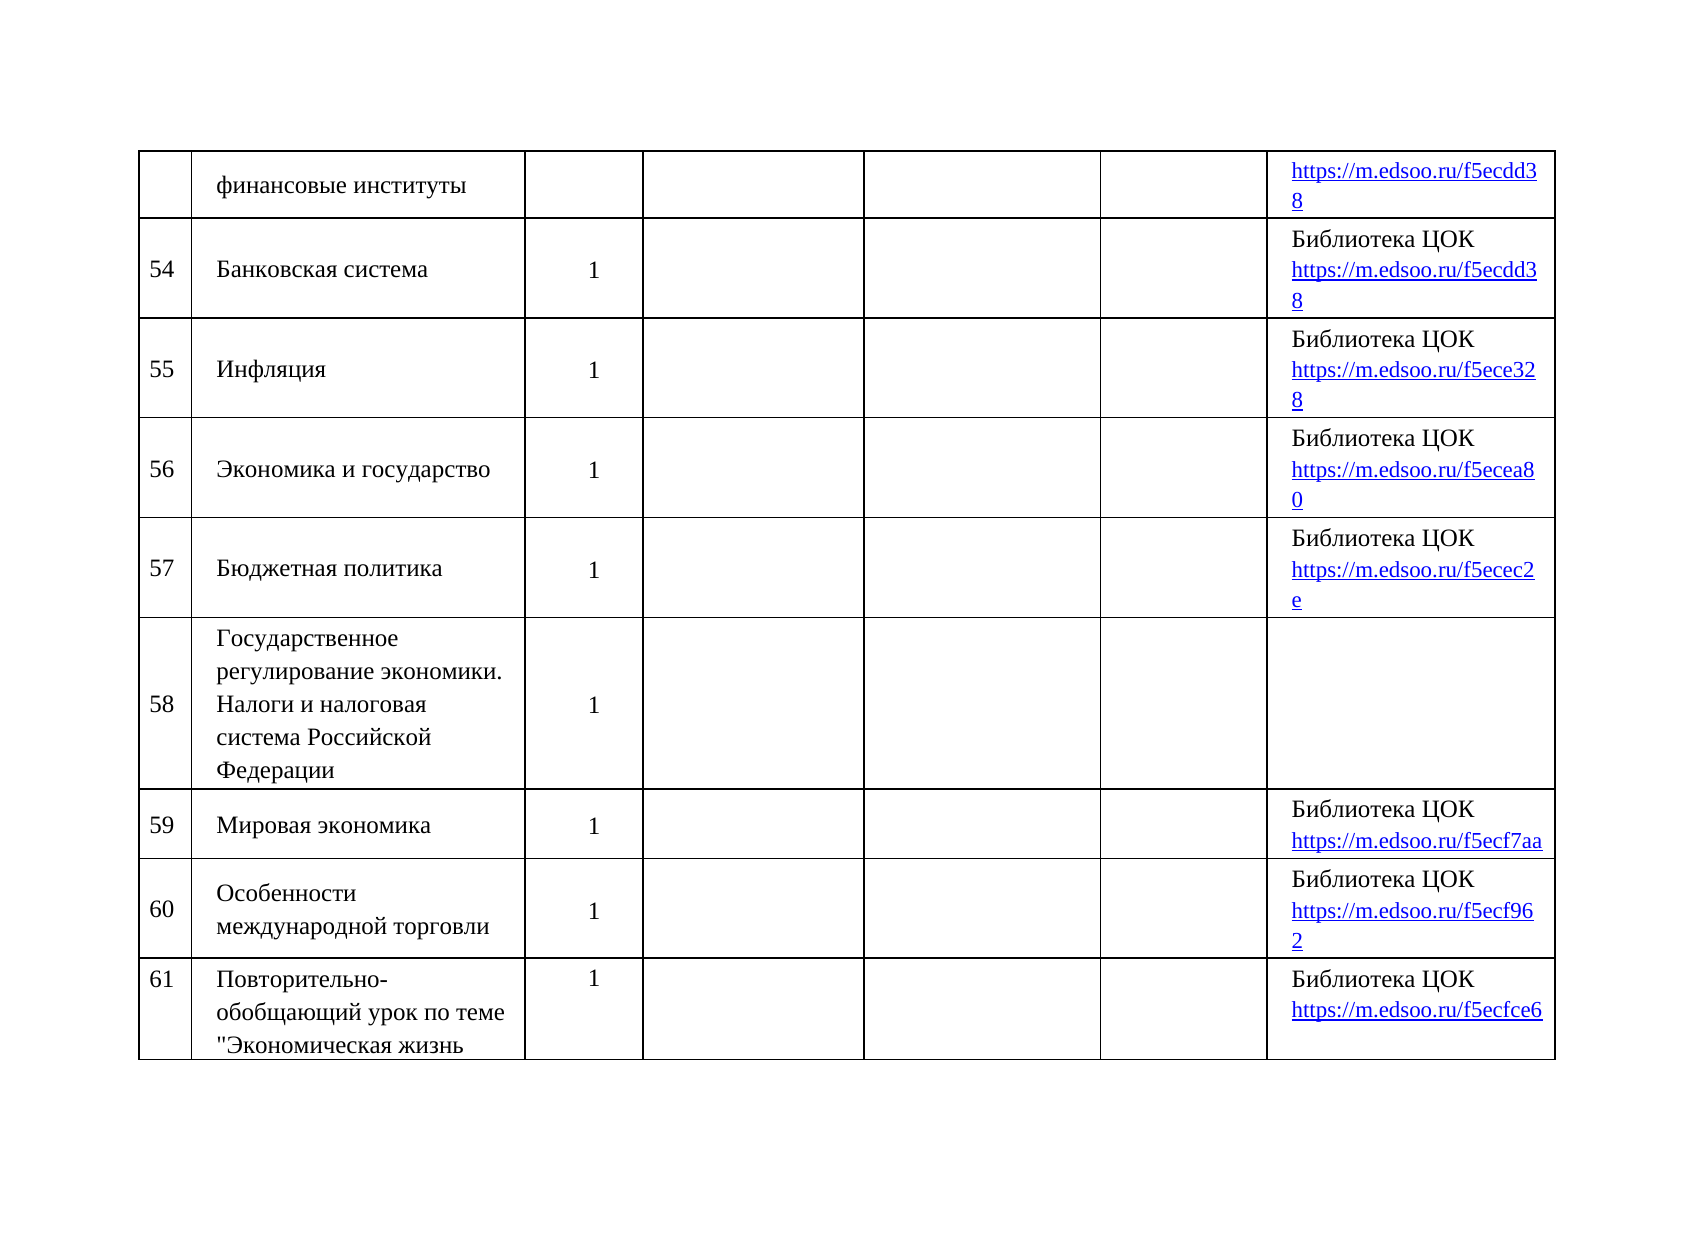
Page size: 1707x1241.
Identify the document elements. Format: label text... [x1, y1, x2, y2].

table_cell 1 [526, 790, 642, 857]
table_cell [865, 959, 1100, 1059]
table_cell Государственное регулирование экономики. Налоги и налоговая система Российской Федерации [192, 618, 524, 788]
table_cell 54 [140, 219, 191, 317]
table_cell 61 [140, 959, 191, 1059]
table_cell [1101, 319, 1266, 417]
table_cell Особенности международной торговли [192, 859, 524, 957]
table_cell [865, 518, 1100, 616]
table_cell 1 [526, 859, 642, 957]
table_cell [644, 152, 863, 217]
table_cell 1 [526, 152, 642, 217]
table_cell [865, 418, 1100, 517]
table_cell 58 [140, 618, 191, 788]
table_cell Библиотека ЦОК https://m.edsoo.ru/f5ecea80 [1268, 418, 1554, 517]
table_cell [1268, 152, 1554, 217]
table_cell Банковская система [192, 219, 524, 317]
table_cell [1101, 790, 1266, 857]
table_cell 53 [140, 152, 191, 217]
table_cell [865, 859, 1100, 957]
table_cell [865, 219, 1100, 317]
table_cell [192, 959, 524, 1059]
table_cell [644, 219, 863, 317]
table_cell 1 [526, 518, 642, 616]
table_cell [865, 152, 1100, 217]
table_cell [1268, 618, 1554, 788]
table_cell Бюджетная политика [192, 518, 524, 616]
table_cell 59 [140, 790, 191, 857]
table_cell [644, 319, 863, 417]
table_cell [1101, 859, 1266, 957]
table_cell [865, 319, 1100, 417]
table_cell [644, 518, 863, 616]
table_cell Библиотека ЦОК https://m.edsoo.ru/f5ecf7aa [1268, 790, 1554, 857]
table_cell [192, 152, 524, 217]
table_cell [1268, 219, 1554, 317]
table_cell [644, 959, 863, 1059]
table_cell [1101, 418, 1266, 517]
table_cell Экономика и государство [192, 418, 524, 517]
table_cell [1101, 219, 1266, 317]
table_cell 1 [526, 418, 642, 517]
table_cell 56 [140, 418, 191, 517]
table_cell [1268, 959, 1554, 1059]
table_cell Библиотека ЦОК https://m.edsoo.ru/f5ecf962 [1268, 859, 1554, 957]
table_cell [644, 618, 863, 788]
table_cell Библиотека ЦОК https://m.edsoo.ru/f5ece328 [1268, 319, 1554, 417]
table_cell 55 [140, 319, 191, 417]
table_cell [644, 859, 863, 957]
table_cell 1 [526, 618, 642, 788]
table_cell 1 [526, 219, 642, 317]
table_cell 57 [140, 518, 191, 616]
table_cell [644, 418, 863, 517]
table_cell 60 [140, 859, 191, 957]
table_cell 1 [526, 959, 642, 1059]
table_cell 1 [526, 319, 642, 417]
table_cell Библиотека ЦОК https://m.edsoo.ru/f5ecec2e [1268, 518, 1554, 616]
table_cell [1101, 152, 1266, 217]
table_cell [1101, 618, 1266, 788]
table_cell [644, 790, 863, 857]
table_cell [865, 618, 1100, 788]
table_cell Инфляция [192, 319, 524, 417]
table_cell Мировая экономика [192, 790, 524, 857]
table_cell [865, 790, 1100, 857]
table_cell [1101, 959, 1266, 1059]
table_cell [1101, 518, 1266, 616]
